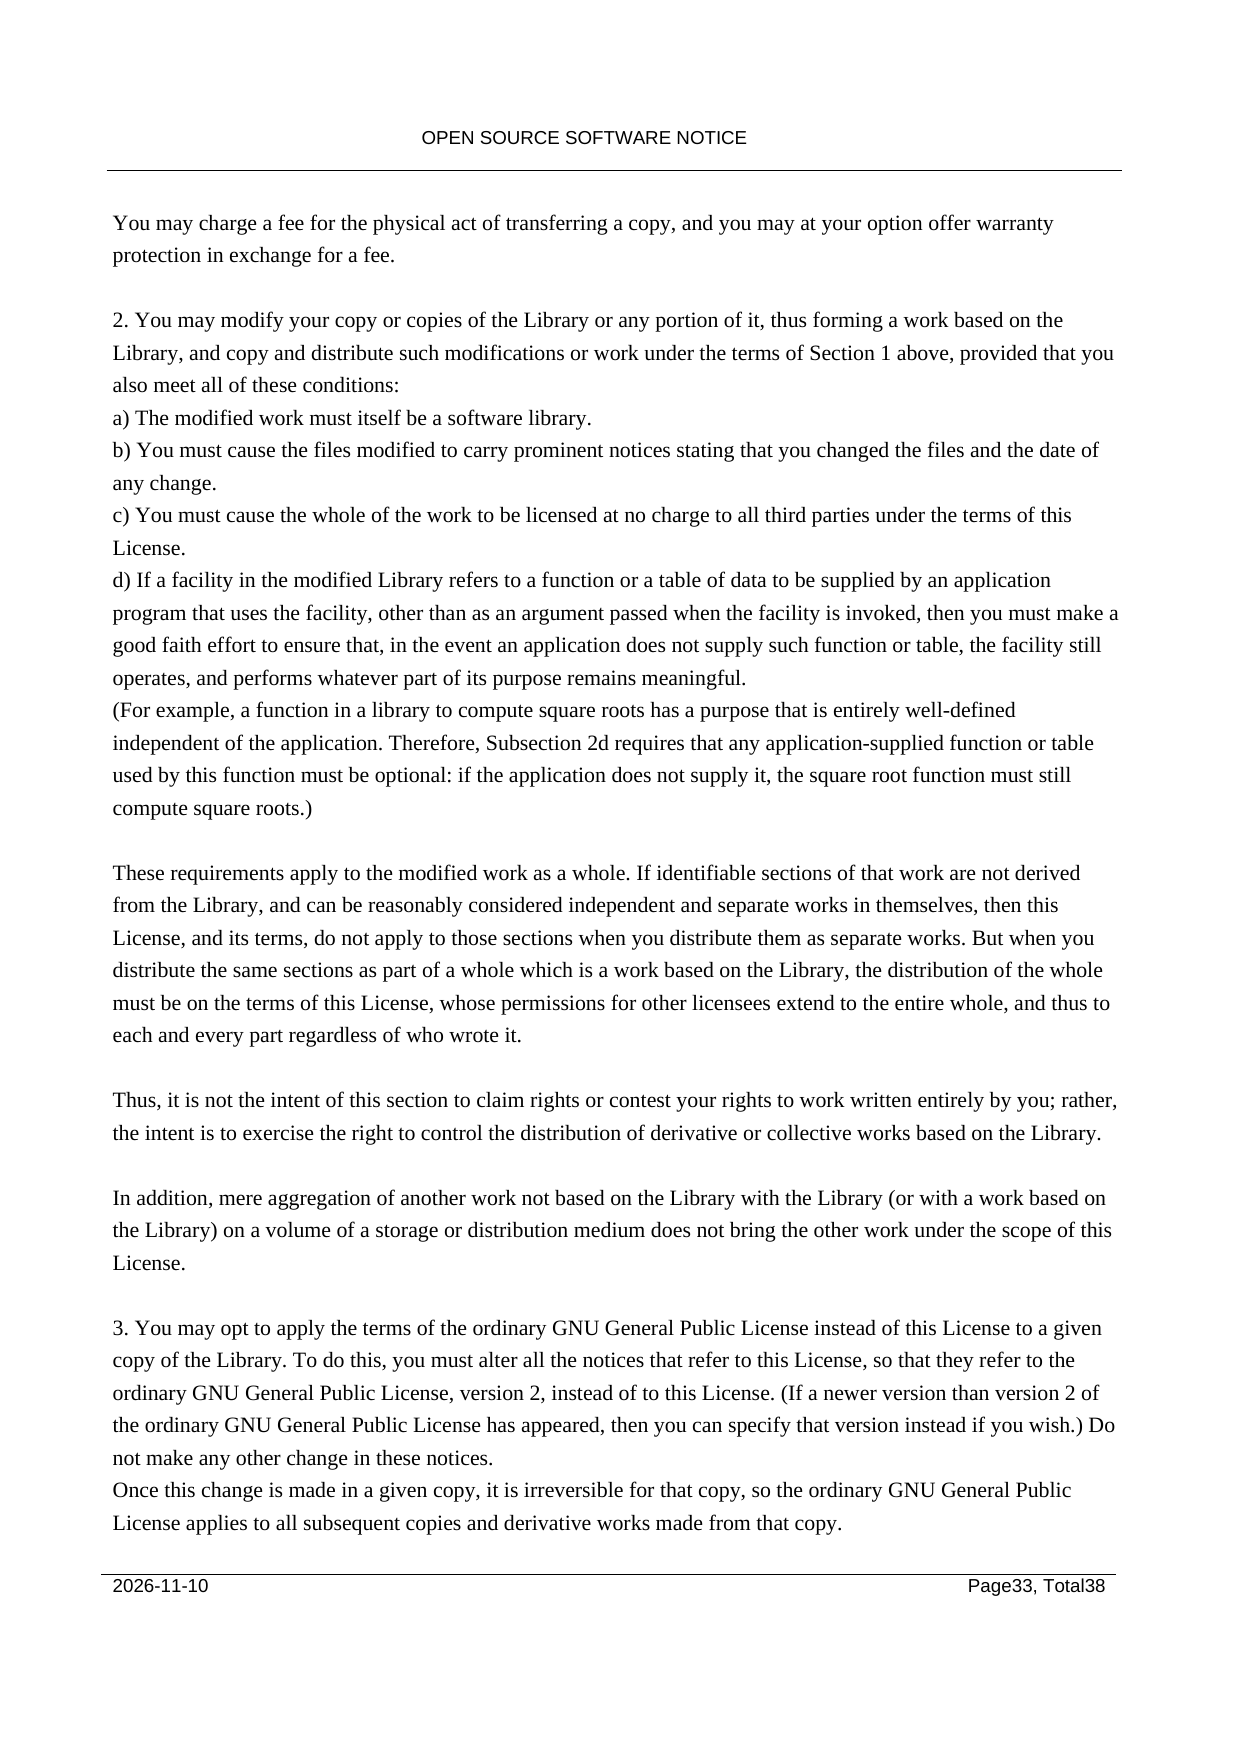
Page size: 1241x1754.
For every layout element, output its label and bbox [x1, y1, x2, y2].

text [112, 206, 1128, 1539]
